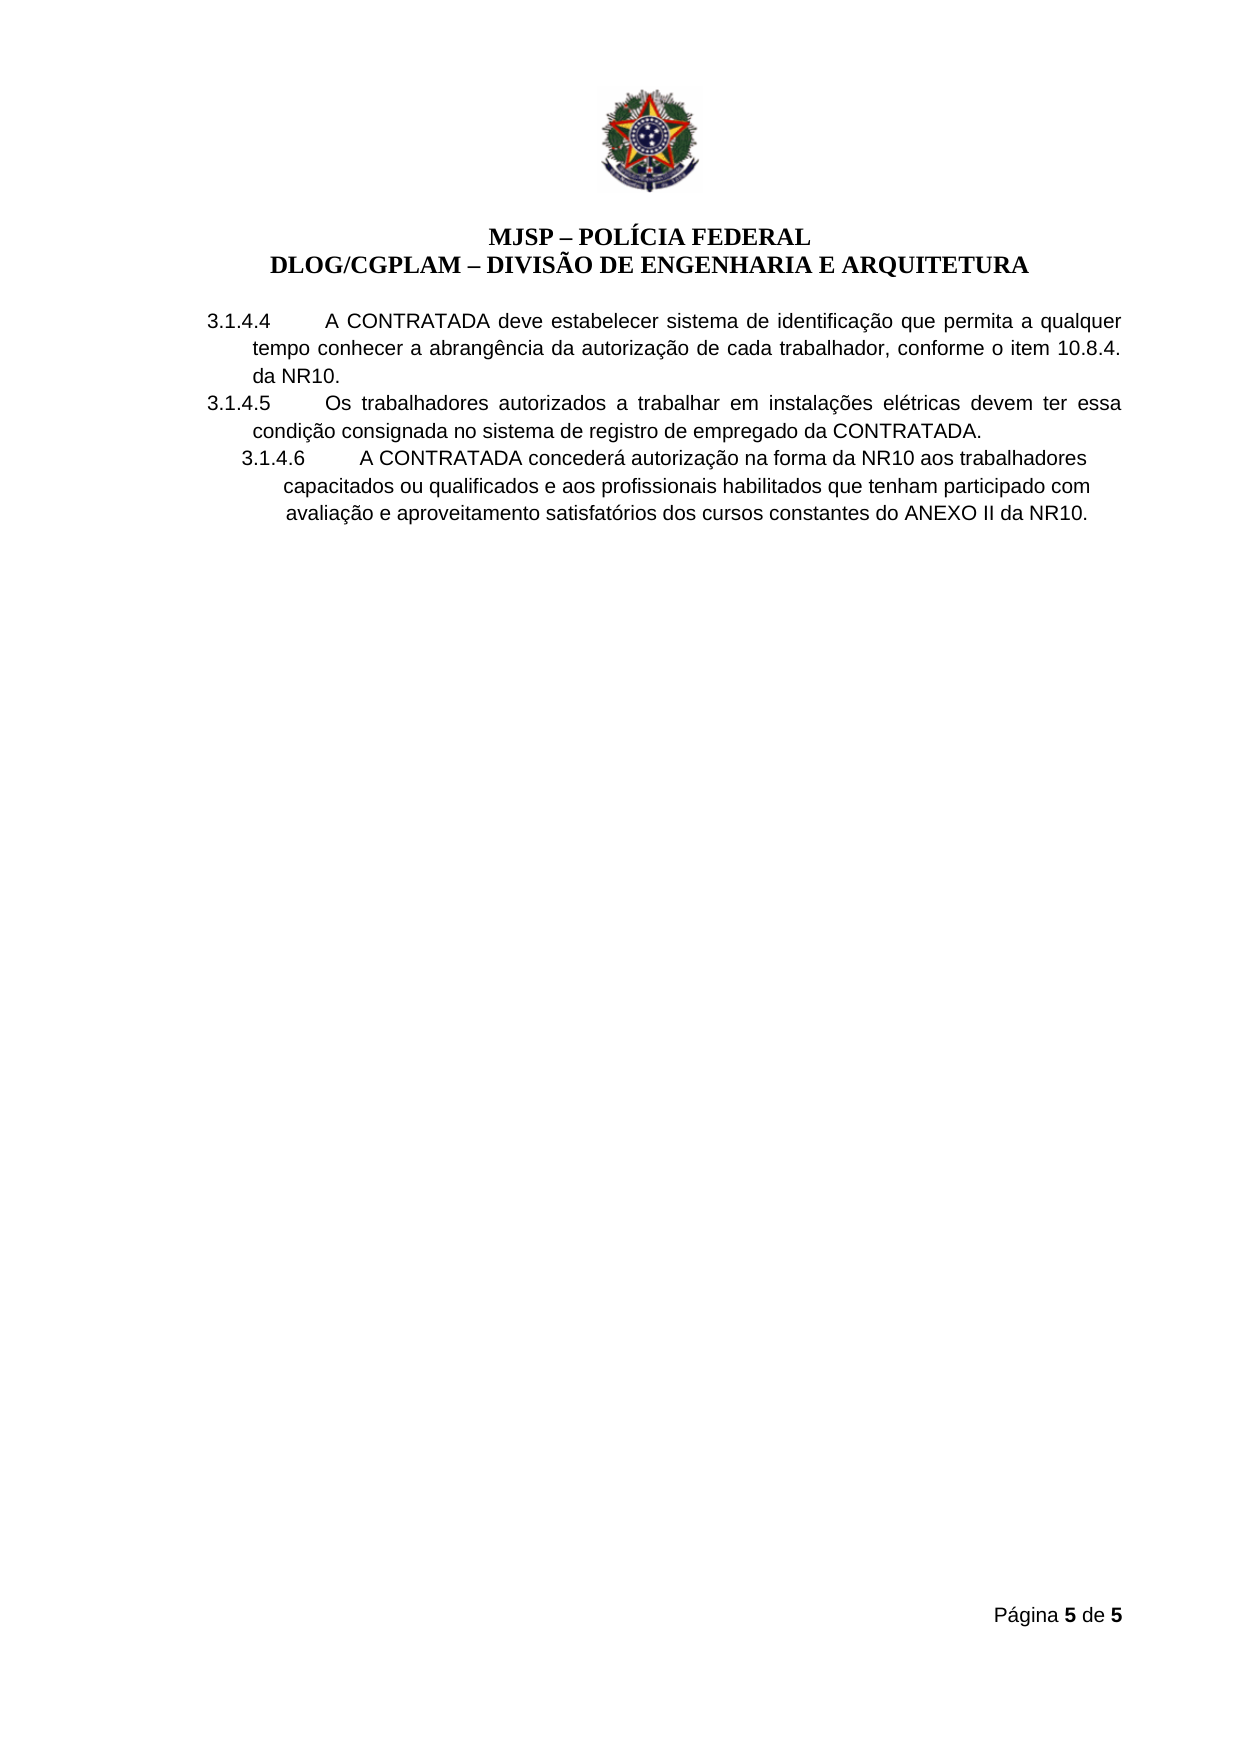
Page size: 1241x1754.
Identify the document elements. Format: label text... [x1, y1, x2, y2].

list A capacitação só terá validade para a empresa que o capacitou e nas condições estabelecidas pelo profissional habilitado e autorizado responsável pela capacitação. [207, 308, 1122, 360]
list A CONTRATADA deve estabelecer sistema de identificação que permita a qualquer tempo conhecer a abrangência da autorização de cada trabalhador, conforme o item 10.8.4. da NR10. [207, 363, 1122, 442]
list Os trabalhadores autorizados a trabalhar em instalações elétricas devem ter essa condição consignada no sistema de registro de empregado da CONTRATADA. [207, 446, 1122, 497]
list A CONTRATADA concederá autorização na forma da NR10 aos trabalhadores capacitados ou qualificados e aos profissionais habilitados que tenham participado com avaliação e aproveitamento satisfatórios dos cursos constantes do ANEXO II da NR10. [207, 501, 1122, 580]
